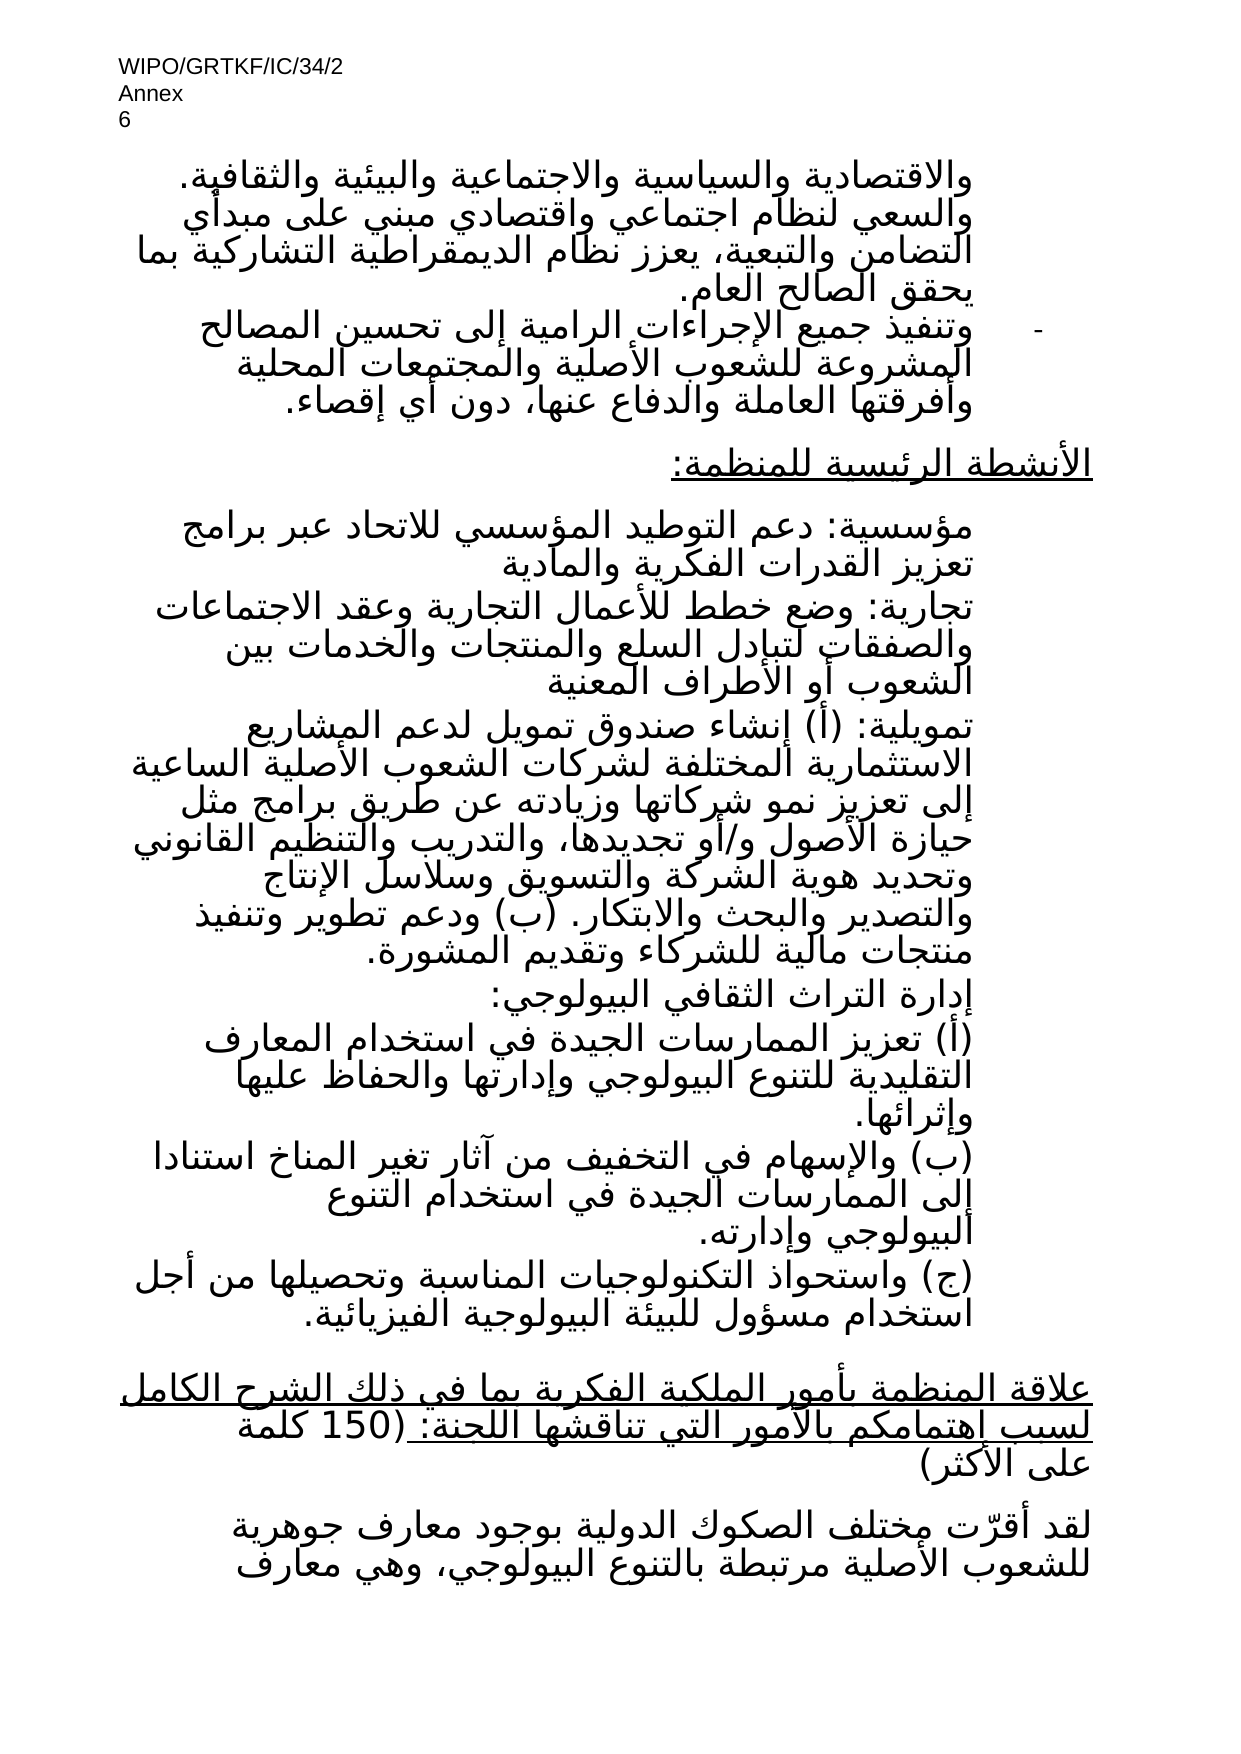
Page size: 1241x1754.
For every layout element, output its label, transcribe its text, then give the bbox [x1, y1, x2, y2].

text (ب) والإسهام في التخفيف من آثار تغير المناخ استنادا إلى الممارسات الجيدة في استخدام التنوع البيولوجي وإدارته. [118, 1140, 974, 1252]
text ­ تجارية: وضع خطط للأعمال التجارية وعقد الاجتماعات والصفقات لتبادل السلع والمنتجات والخدمات بين الشعوب أو الأطراف المعنية [118, 590, 1033, 702]
text ­ تمويلية: (أ) إنشاء صندوق تمويل لدعم المشاريع الاستثمارية المختلفة لشركات الشعوب الأصلية الساعية إلى تعزيز نمو شركاتها وزيادته عن طريق برامج مثل حيازة الأصول و/أو تجديدها، والتدريب والتنظيم القانوني وتحديد هوية الشركة والتسويق وسلاسل الإنتاج والتصدير والبحث والابتكار. (ب) ودعم تطوير وتنفيذ منتجات مالية للشركاء وتقديم المشورة. [118, 708, 1033, 971]
text (ج) واستحواذ التكنولوجيات المناسبة وتحصيلها من أجل استخدام مسؤول للبيئة البيولوجية الفيزيائية. [118, 1258, 974, 1333]
text الأنشطة الرئيسية للمنظمة: [118, 446, 1092, 483]
text ­ مؤسسية: دعم التوطيد المؤسسي للاتحاد عبر برامج تعزيز القدرات الفكرية والمادية [118, 508, 1033, 583]
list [118, 158, 1033, 308]
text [118, 1508, 1092, 1583]
text ­ إدارة التراث الثقافي البيولوجي: [118, 977, 1033, 1015]
text (أ) تعزيز الممارسات الجيدة في استخدام المعارف التقليدية للتنوع البيولوجي وإدارتها والحفاظ عليها وإثرائها. [118, 1021, 974, 1133]
list وتنفيذ جميع الإجراءات الرامية إلى تحسين المصالح المشروعة للشعوب الأصلية والمجتمعات المحلية وأفرقتها العاملة والدفاع عنها، دون أي إقصاء. [118, 308, 1033, 421]
text علاقة المنظمة بأمور الملكية الفكرية بما في ذلك الشرح الكامل لسبب اهتمامكم بالأمور التي تناقشها اللجنة: (150 كلمة على الأكثر) [118, 1371, 1092, 1483]
